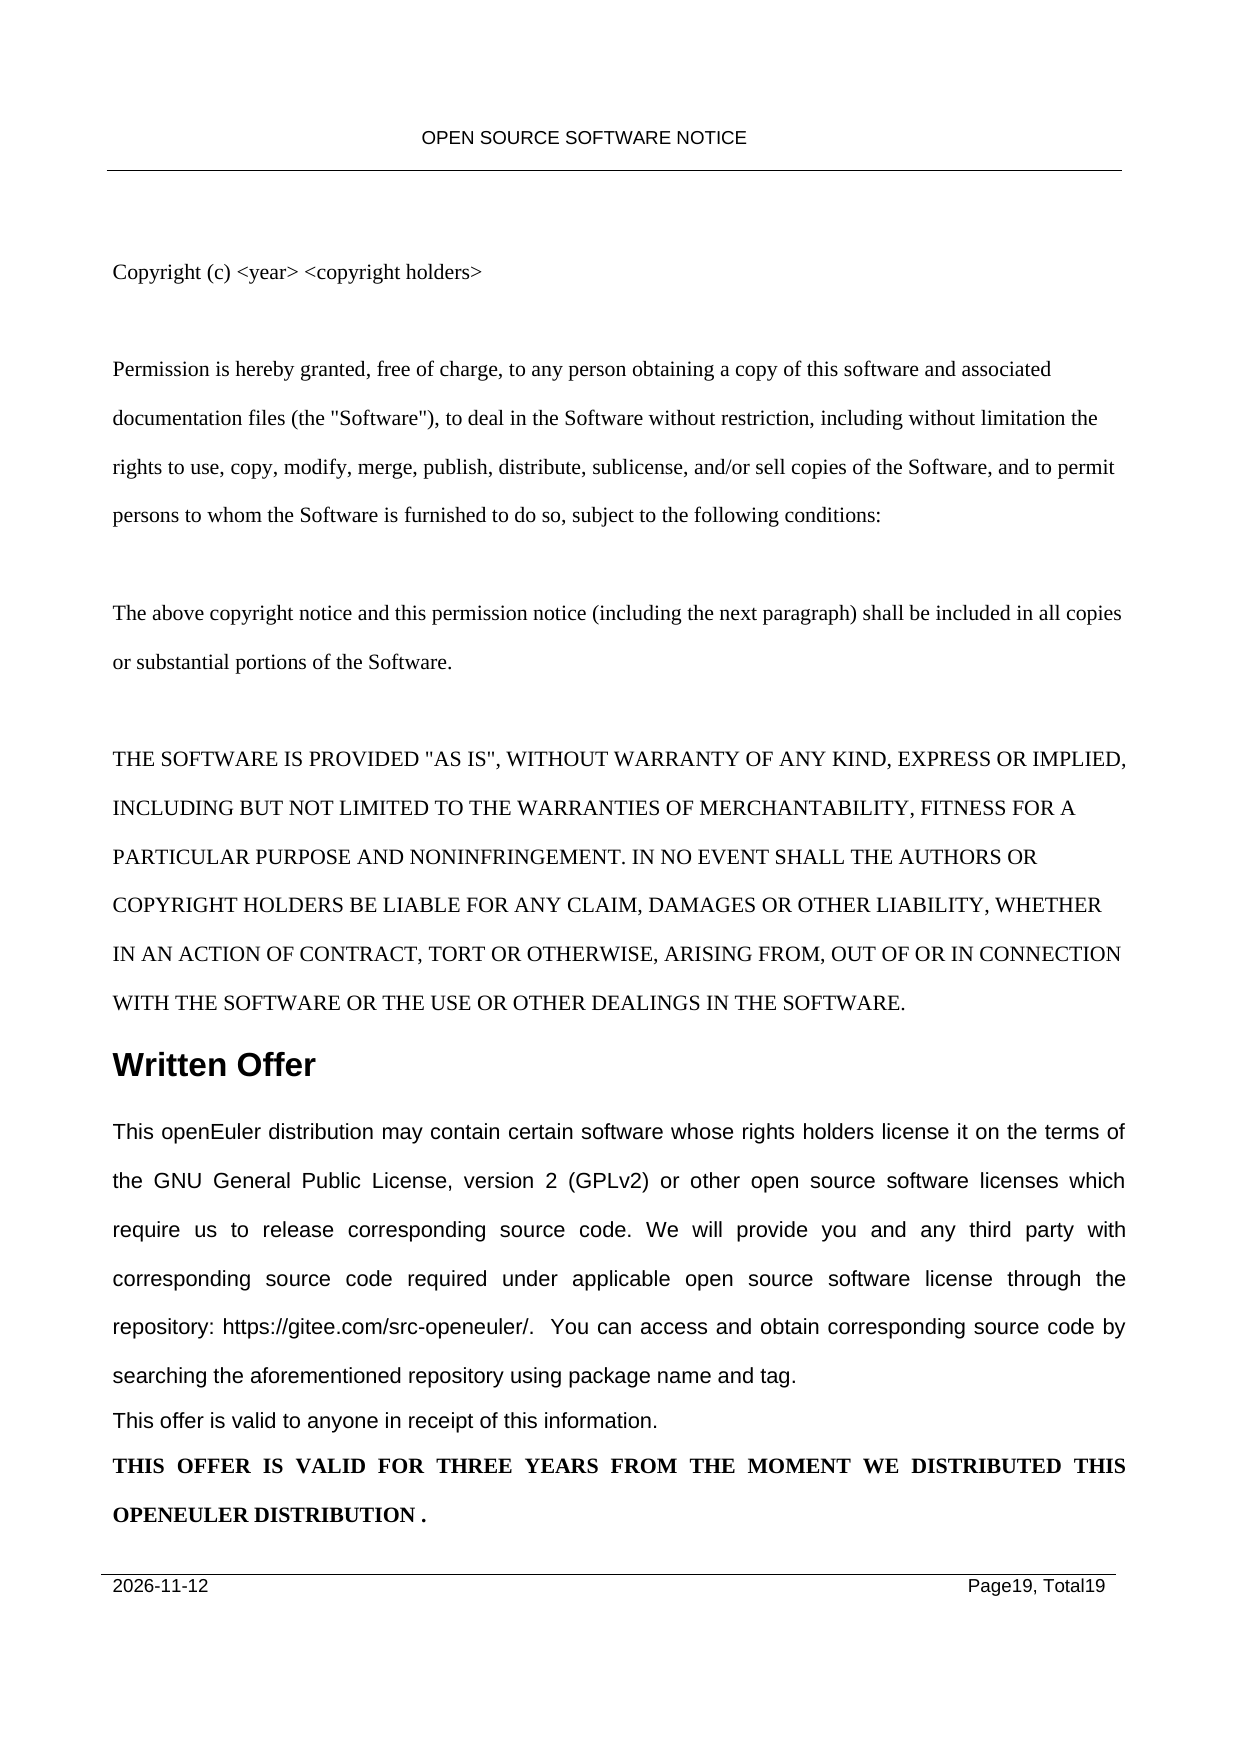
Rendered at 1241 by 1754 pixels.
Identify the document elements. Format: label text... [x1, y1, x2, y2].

text Written Offer [112, 1031, 1128, 1096]
text This openEuler distribution may contain certain software whose rights holders license it on the terms of the GNU General Public License, version 2 (GPLv2) or other open source software licenses which require us to release corresponding source code. We will provide you and any third party with corresponding source code required under applicable open source software license through the repository: https://gitee.com/src-openeuler/. You can access and obtain corresponding source code by searching the aforementioned repository using package name and tag. [112, 1116, 1128, 1392]
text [112, 206, 1128, 1019]
text THIS OFFER IS VALID FOR THREE YEARS FROM THE MOMENT WE DISTRIBUTED THIS OPENEULER DISTRIBUTION . [112, 1449, 1128, 1531]
text This offer is valid to anyone in receipt of this information. [112, 1404, 1128, 1437]
